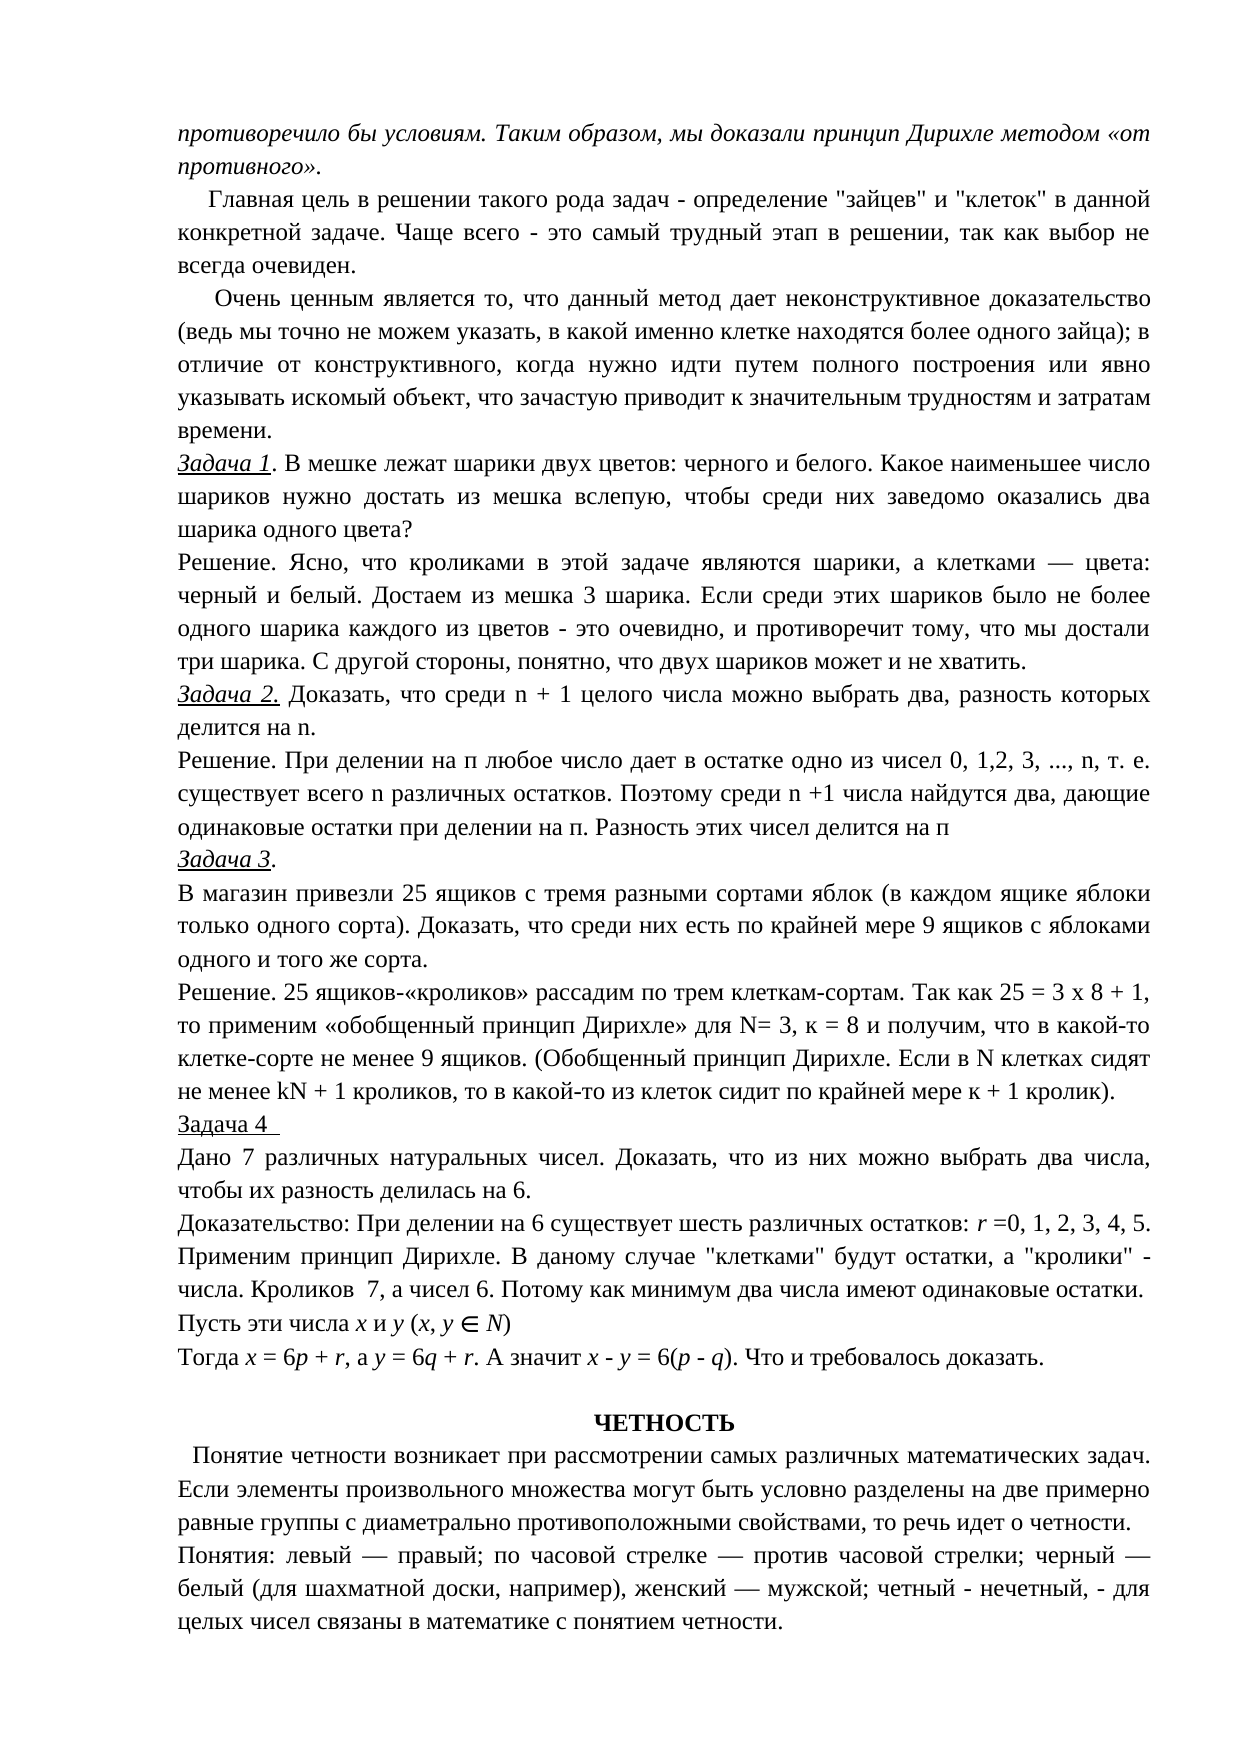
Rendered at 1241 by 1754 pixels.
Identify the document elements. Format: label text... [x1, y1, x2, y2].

text Понятие четности возникает при рассмотрении самых различных математических задач. Если элементы произвольного множества могут быть условно разделены на две примерно равные группы с диаметрально противоположными свойствами, то речь идет о четности. [177, 1441, 1152, 1535]
text Понятия: левый — правый; по часовой стрелке — против часовой стрелки; черный — белый (для шахматной доски, например), женский — мужской; четный - нечетный, - для целых чисел связаны в математике с понятием четности. [177, 1540, 1152, 1634]
text Решение. 25 ящиков-«кроликов» рассадим по трем клеткам-сортам. Так как 25 = 3 х 8 + 1, то применим «обобщенный принцип Дирихле» для N= 3, к = 8 и получим, что в какой-то клетке-сорте не менее 9 ящиков. (Обобщенный принцип Дирихле. Если в N клетках сидят не менее kN + 1 кроликов, то в какой-то из клеток сидит по крайней мере к + 1 кролик). [177, 977, 1152, 1104]
text Задача 2. Доказать, что среди n + 1 целого числа можно выбрать два, разность которых делится на n. [177, 679, 1152, 741]
text Пусть эти числа x и y (x, y ∈ N) [177, 1307, 1152, 1337]
text Задача 3. [177, 844, 1152, 873]
text Дано 7 различных натуральных чисел. Доказать, что из них можно выбрать два числа, чтобы их разность делилась на 6. [177, 1142, 1152, 1203]
text ЧЕТНОСТЬ [177, 1408, 1152, 1436]
text Тогда x = 6p + r, а y = 6q + r. А значит x - y = 6(p - q). Что и требовалось доказать. [177, 1342, 1152, 1370]
text Очень ценным является то, что данный метод дает неконструктивное доказательство (ведь мы точно не можем указать, в какой именно клетке находятся более одного зайца); в отличие от конструктивного, когда нужно идти путем полного построения или явно указывать искомый объект, что зачастую приводит к значительным трудностям и затратам времени. [177, 283, 1152, 444]
text Главная цель в решении такого рода задач - определение "зайцев" и "клеток" в данной конкретной задаче. Чаще всего - это самый трудный этап в решении, так как выбор не всегда очевиден. [177, 184, 1152, 279]
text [177, 118, 1152, 180]
text Доказательство: При делении на 6 существует шесть различных остатков: r =0, 1, 2, 3, 4, 5. Применим принцип Дирихле. В даному случае "клетками" будут остатки, а "кролики" - числа. Кроликов 7, а чисел 6. Потому как минимум два числа имеют одинаковые остатки. [177, 1208, 1152, 1303]
text Задача 4 [177, 1109, 1152, 1137]
text В магазин привезли 25 ящиков с тремя разными сортами яблок (в каждом ящике яблоки только одного сорта). Доказать, что среди них есть по крайней мере 9 ящиков с яблоками одного и того же сорта. [177, 878, 1152, 972]
text Решение. Ясно, что кроликами в этой задаче являются шарики, а клетками — цвета: черный и белый. Достаем из мешка 3 шарика. Если среди этих шариков было не более одного шарика каждого из цветов - это очевидно, и противоречит тому, что мы достали три шарика. С другой стороны, понятно, что двух шариков может и не хватить. [177, 547, 1152, 675]
text Решение. При делении на п любое число дает в остатке одно из чисел 0, 1,2, 3, ..., n, т. е. существует всего n различных остатков. Поэтому среди n +1 числа найдутся два, дающие одинаковые остатки при делении на п. Разность этих чисел делится на п [177, 746, 1152, 840]
text Задача 1. В мешке лежат шарики двух цветов: черного и белого. Какое наименьшее число шариков нужно достать из мешка вслепую, чтобы среди них заведомо оказались два шарика одного цвета? [177, 448, 1152, 543]
